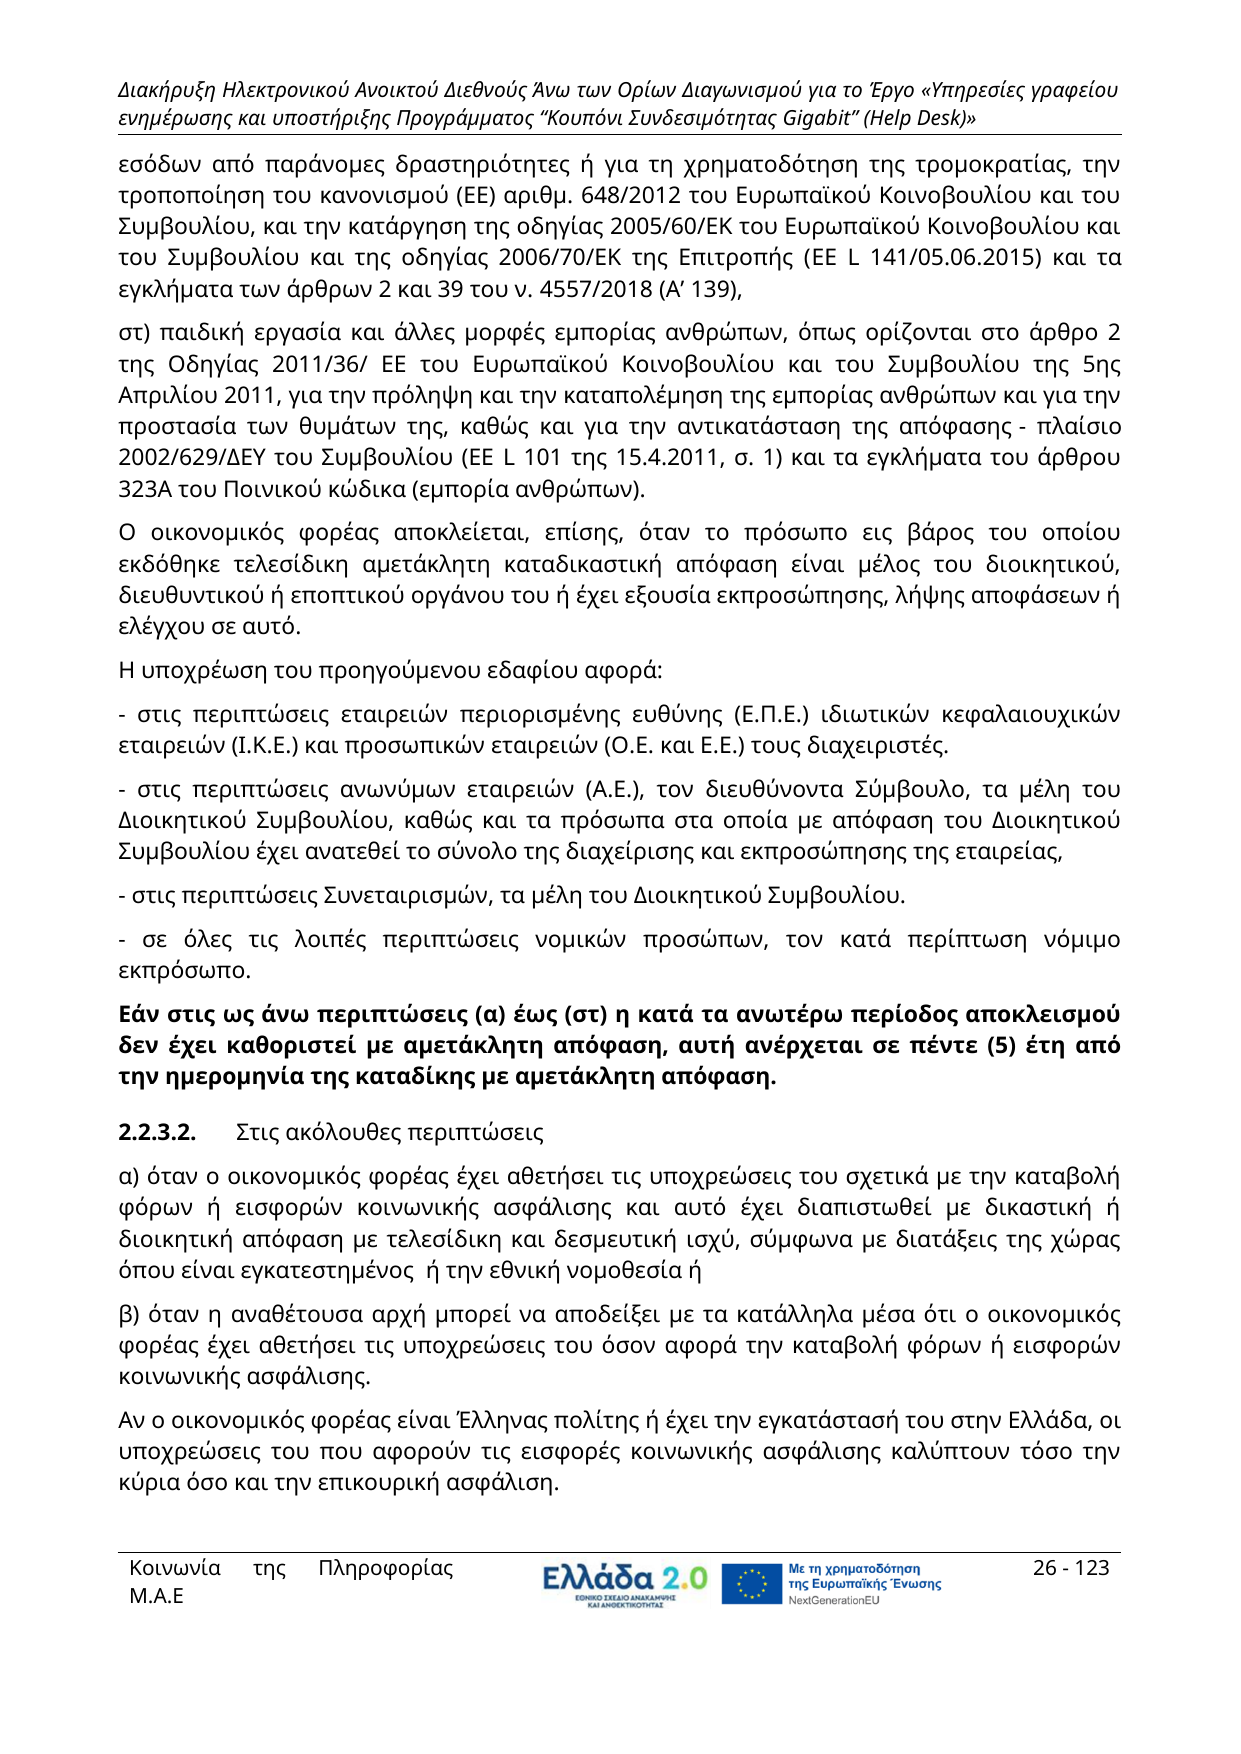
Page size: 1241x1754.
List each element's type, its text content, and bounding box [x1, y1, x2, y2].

picture [541, 1557, 948, 1609]
text α) όταν ο οικονομικός φορέας έχει αθετήσει τις υποχρεώσεις του σχετικά με την καταβολή φόρων ή εισφορών κοινωνικής ασφάλισης και αυτό έχει διαπιστωθεί με δικαστική ή διοικητική απόφαση με τελεσίδικη και δεσμευτική ισχύ, σύμφωνα με διατάξεις της χώρας όπου είναι εγκατεστημένος ή την εθνική νομοθεσία ή [118, 1160, 1122, 1285]
text Η υποχρέωση του προηγούμενου εδαφίου αφορά: [118, 654, 1122, 685]
text - στις περιπτώσεις Συνεταιρισμών, τα μέλη του Διοικητικού Συμβουλίου. [118, 879, 1122, 910]
text - σε όλες τις λοιπές περιπτώσεις νομικών προσώπων, τον κατά περίπτωση νόμιμο εκπρόσωπο. [118, 922, 1122, 985]
text στ) παιδική εργασία και άλλες μορφές εμπορίας ανθρώπων, όπως ορίζονται στο άρθρο 2 της Οδηγίας 2011/36/ ΕΕ του Ευρωπαϊκού Κοινοβουλίου και του Συμβουλίου της 5ης Απριλίου 2011, για την πρόληψη και την καταπολέμηση της εμπορίας ανθρώπων και για την προστασία των θυμάτων της, καθώς και για την αντικατάσταση της απόφασης - πλαίσιο 2002/629/ΔΕΥ του Συμβουλίου (ΕΕ L 101 της 15.4.2011, σ. 1) και τα εγκλήματα του άρθρου 323Α του Ποινικού κώδικα (εμπορία ανθρώπων). [118, 316, 1122, 504]
text Ο οικονομικός φορέας αποκλείεται, επίσης, όταν το πρόσωπο εις βάρος του οποίου εκδόθηκε τελεσίδικη αμετάκλητη καταδικαστική απόφαση είναι μέλος του διοικητικού, διευθυντικού ή εποπτικού οργάνου του ή έχει εξουσία εκπροσώπησης, λήψης αποφάσεων ή ελέγχου σε αυτό. [118, 516, 1122, 641]
text - στις περιπτώσεις εταιρειών περιορισμένης ευθύνης (Ε.Π.Ε.) ιδιωτικών κεφαλαιουχικών εταιρειών (Ι.Κ.Ε.) και προσωπικών εταιρειών (Ο.Ε. και Ε.Ε.) τους διαχειριστές. [118, 697, 1122, 760]
text Εάν στις ως άνω περιπτώσεις (α) έως (στ) η κατά τα ανωτέρω περίοδος αποκλεισμού δεν έχει καθοριστεί με αμετάκλητη απόφαση, αυτή ανέρχεται σε πέντε (5) έτη από την ημερομηνία της καταδίκης με αμετάκλητη απόφαση. [118, 997, 1122, 1091]
text - στις περιπτώσεις ανωνύμων εταιρειών (Α.Ε.), τον διευθύνοντα Σύμβουλο, τα μέλη του Διοικητικού Συμβουλίου, καθώς και τα πρόσωπα στα οποία με απόφαση του Διοικητικού Συμβουλίου έχει ανατεθεί το σύνολο της διαχείρισης και εκπροσώπησης της εταιρείας, [118, 772, 1122, 866]
text Αν ο οικονομικός φορέας είναι Έλληνας πολίτης ή έχει την εγκατάστασή του στην Ελλάδα, οι υποχρεώσεις του που αφορούν τις εισφορές κοινωνικής ασφάλισης καλύπτουν τόσο την κύρια όσο και την επικουρική ασφάλιση. [118, 1404, 1122, 1497]
text β) όταν η αναθέτουσα αρχή μπορεί να αποδείξει με τα κατάλληλα μέσα ότι ο οικονομικός φορέας έχει αθετήσει τις υποχρεώσεις του όσον αφορά την καταβολή φόρων ή εισφορών κοινωνικής ασφάλισης. [118, 1297, 1122, 1391]
list Στις ακόλουθες περιπτώσεις [118, 1116, 1122, 1147]
